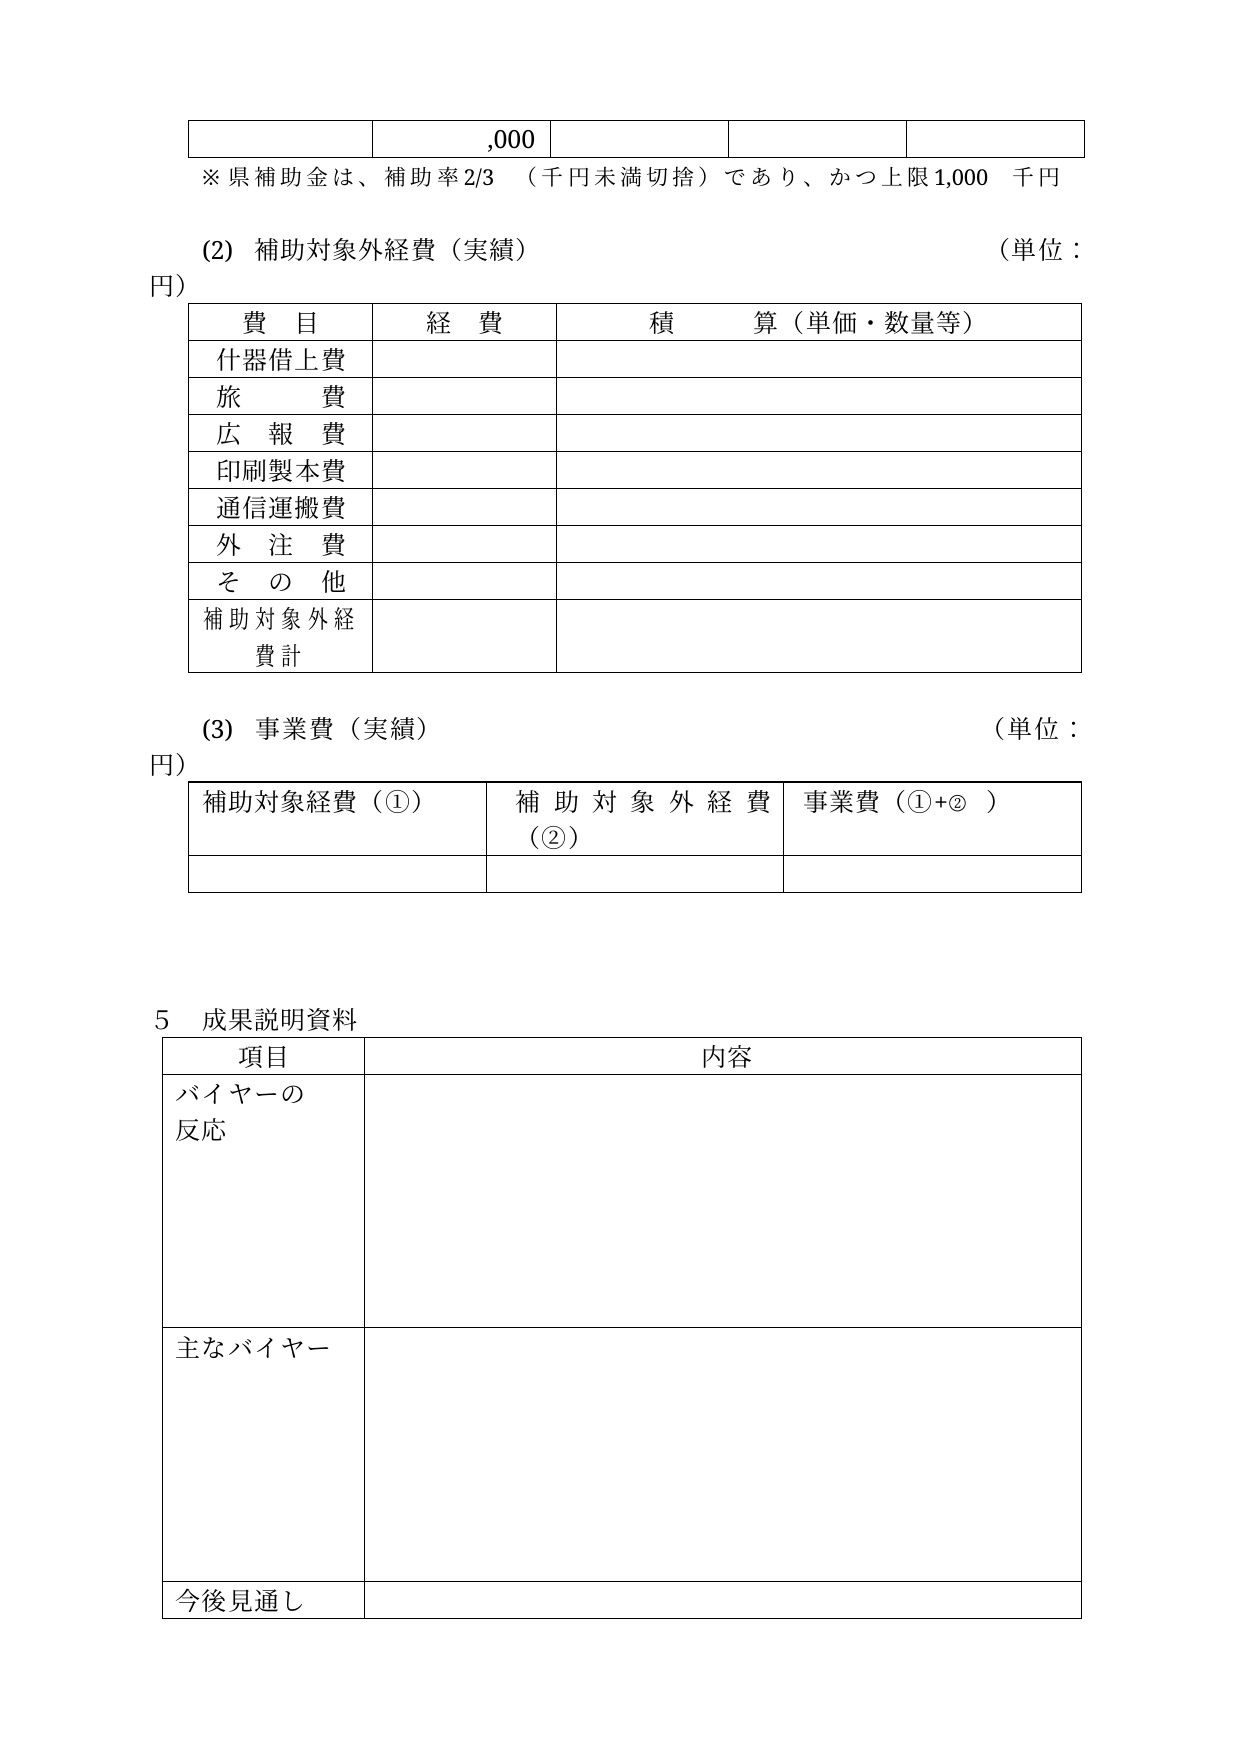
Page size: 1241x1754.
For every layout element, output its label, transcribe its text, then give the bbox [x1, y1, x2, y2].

table_header 費 目 [189, 304, 372, 339]
table_cell [365, 1328, 1081, 1581]
table_cell [365, 1075, 1081, 1327]
table_cell [557, 600, 1081, 672]
table_cell 広 報 費 [189, 415, 372, 451]
table_cell 旅 費 [189, 378, 372, 414]
table_cell [373, 415, 556, 451]
table_cell ,000 [373, 121, 550, 157]
table_cell [373, 563, 556, 599]
table_cell [784, 856, 1081, 892]
table_cell [557, 563, 1081, 599]
table_cell 通信運搬費 [189, 489, 372, 525]
table_cell [729, 121, 906, 157]
table_cell [557, 378, 1081, 414]
table_cell [373, 452, 556, 488]
table_cell [557, 489, 1081, 525]
table_header 事業費（①+②） [784, 783, 1081, 854]
table_cell [373, 378, 556, 414]
table_cell [557, 341, 1081, 377]
table_cell 什器借上費 [189, 341, 372, 377]
text ５ 成果説明資料 [149, 1001, 1091, 1037]
table_cell 主なバイヤー [163, 1328, 364, 1581]
table_cell 外 注 費 [189, 526, 372, 562]
table_cell [551, 121, 728, 157]
table_cell [907, 121, 1084, 157]
table_cell 円 [189, 121, 372, 157]
table_cell [373, 600, 556, 672]
table_header 経 費 [373, 304, 556, 339]
text (2) 補助対象外経費（実績） （単位：円） [149, 230, 1091, 302]
table_cell [487, 856, 783, 892]
table_header 補助対象経費（①） [189, 783, 486, 854]
table_cell [373, 489, 556, 525]
table_cell 今後見通し [163, 1582, 364, 1618]
table_cell [557, 526, 1081, 562]
table_cell [373, 526, 556, 562]
table_cell [189, 856, 486, 892]
table_cell [557, 452, 1081, 488]
text ※県補助金は、補助率2/3（千円未満切捨）であり、かつ上限1,000千円 [149, 158, 1091, 194]
table_cell そ の 他 [189, 563, 372, 599]
table_cell 印刷製本費 [189, 452, 372, 488]
table_cell バイヤーの 反応 [163, 1075, 364, 1327]
table_cell [557, 415, 1081, 451]
table_header 項目 [163, 1038, 364, 1074]
table_header 補助対象外経費（②） [487, 783, 783, 854]
table_cell [365, 1582, 1081, 1618]
table_header 内容 [365, 1038, 1081, 1074]
text (3) 事業費（実績） （単位：円） [149, 709, 1091, 781]
table_cell 補助対象外経費計 [189, 600, 372, 672]
table_cell [373, 341, 556, 377]
table_header 積 算（単価・数量等） [557, 304, 1081, 339]
